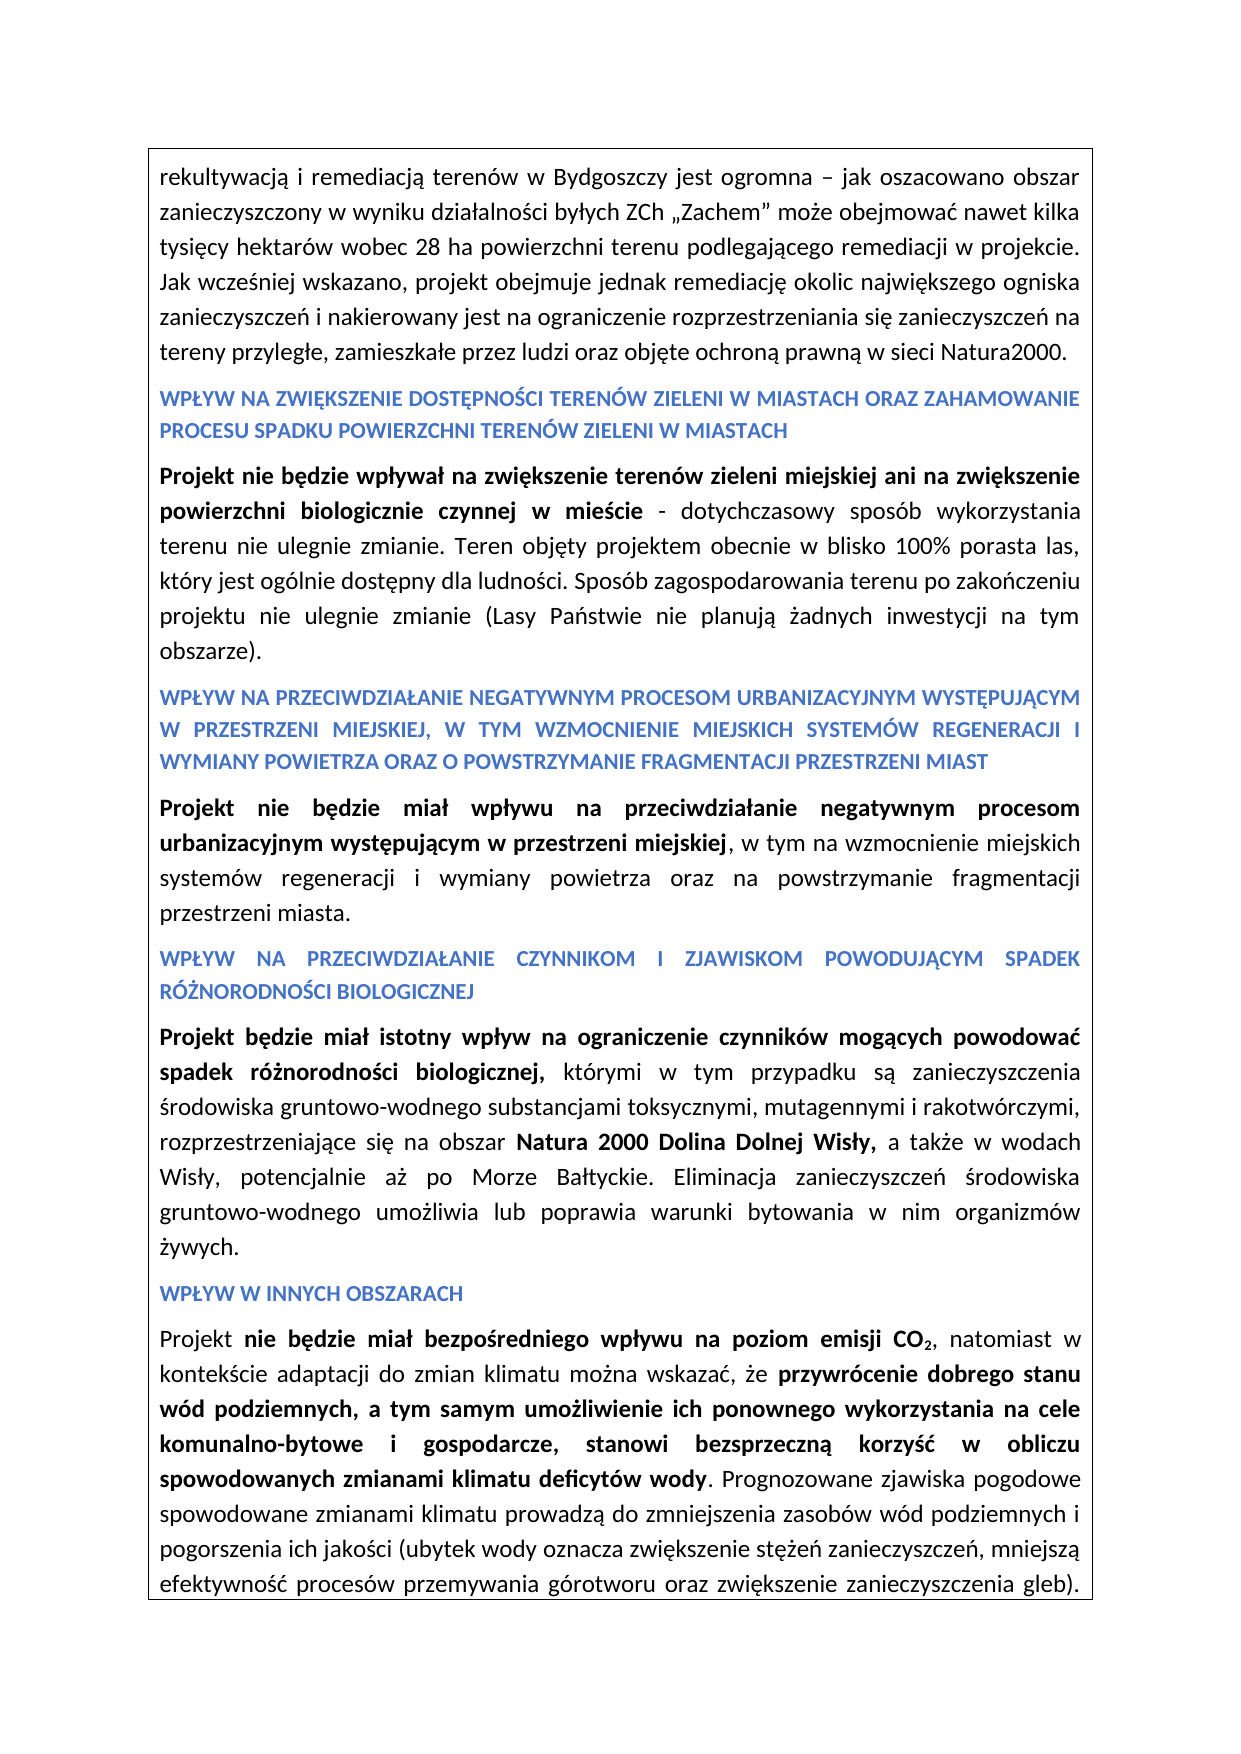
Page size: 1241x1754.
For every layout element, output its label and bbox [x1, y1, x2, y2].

table_cell [149, 149, 1092, 1599]
